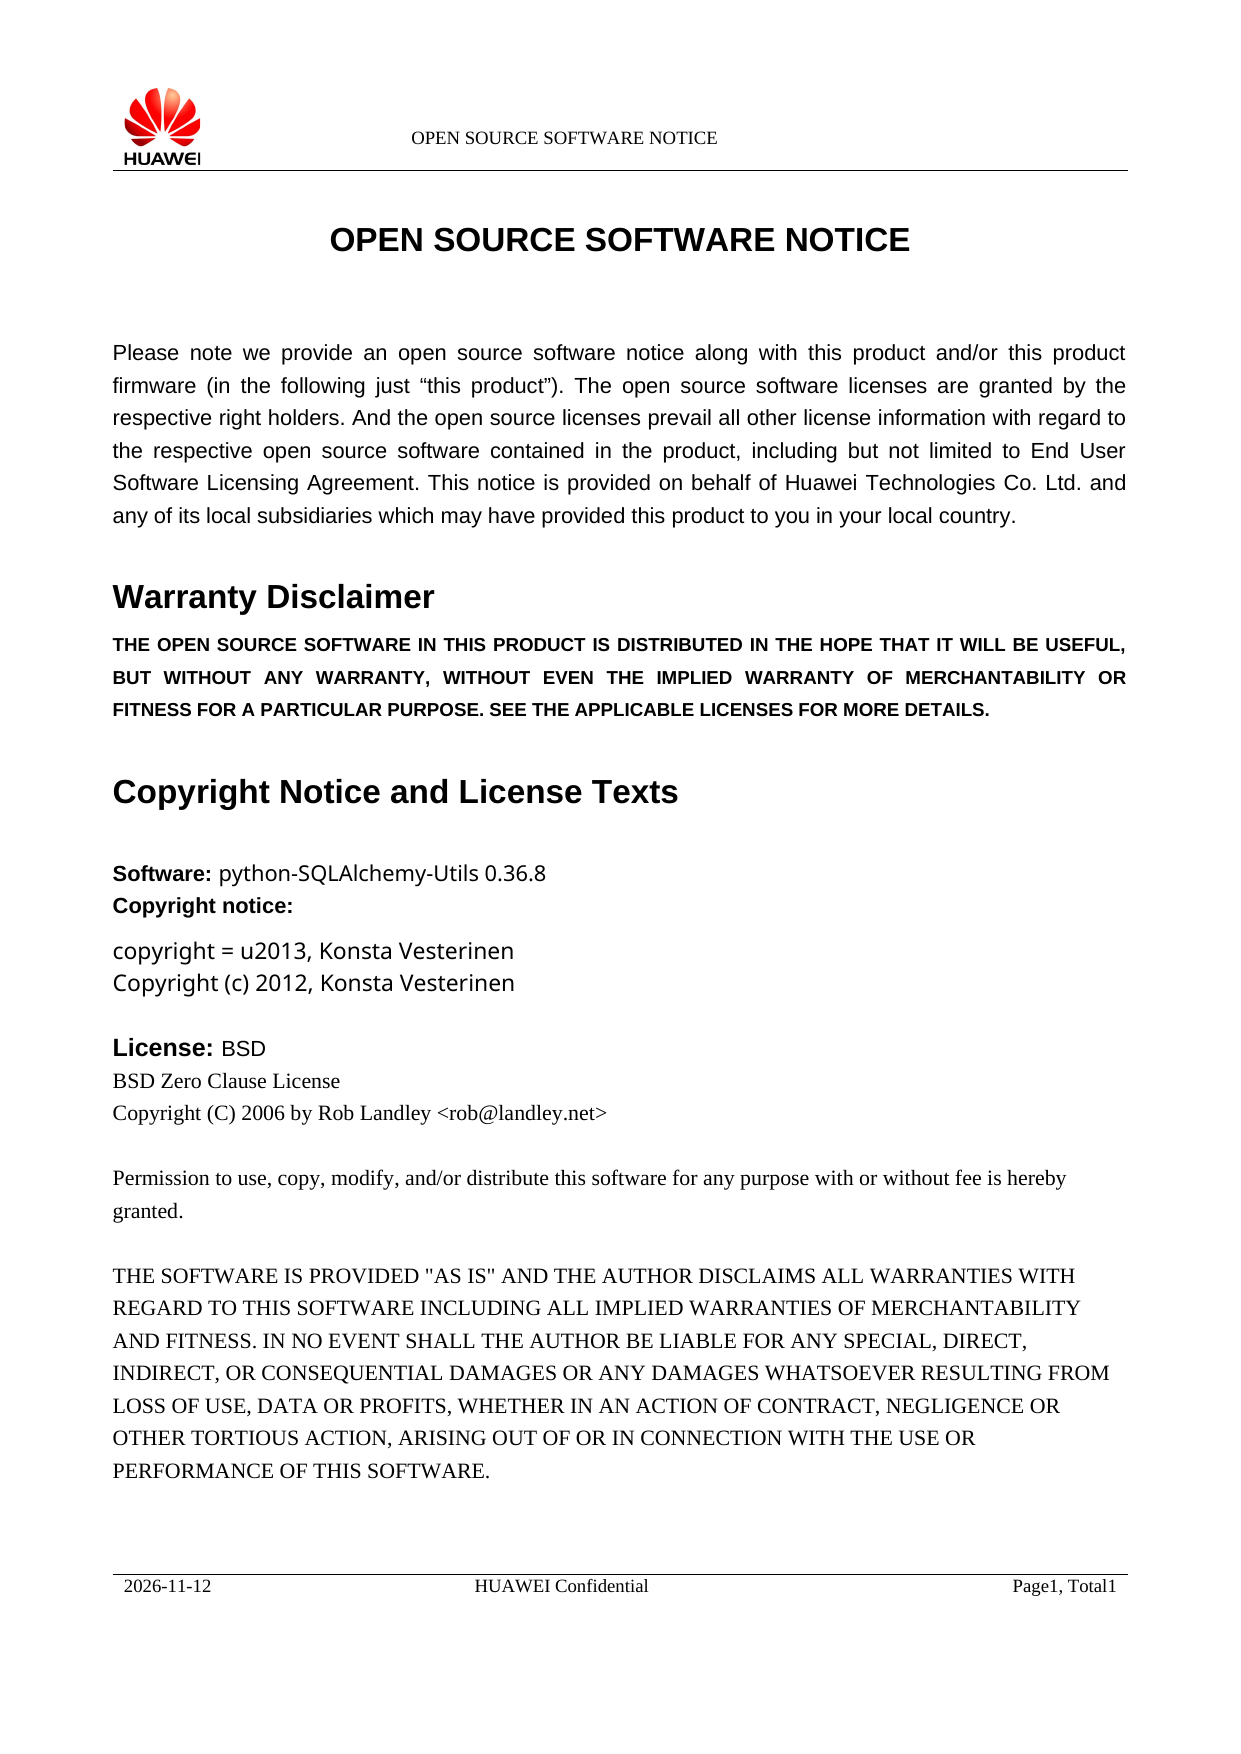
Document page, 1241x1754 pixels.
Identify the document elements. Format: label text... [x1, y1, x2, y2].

text The open source software in this product is distributed in the hope that it will be useful, but WITHOUT ANY WARRANTY, without even the implied warranty of MERCHANTABILITY or FITNESS FOR A PARTICULAR PURPOSE. See the applicable licenses for more details. [112, 629, 1128, 726]
text Copyright Notice and License Texts [112, 759, 1128, 824]
picture [124, 88, 201, 165]
text Copyright notice: [112, 889, 1128, 921]
text License: BSD [112, 1031, 1128, 1064]
text Warranty Disclaimer [112, 564, 1128, 629]
title Software: python-SQLAlchemy-Utils 0.36.8 [112, 856, 1128, 889]
text BSD Zero Clause License Copyright (C) 2006 by Rob Landley <rob@landley.net> Permission to use, copy, modify, and/or distribute this software for any purpose with or without fee is hereby granted. THE SOFTWARE IS PROVIDED "AS IS" AND THE AUTHOR DISCLAIMS ALL WARRANTIES WITH REGARD TO THIS SOFTWARE INCLUDING ALL IMPLIED WARRANTIES OF MERCHANTABILITY AND FITNESS. IN NO EVENT SHALL THE AUTHOR BE LIABLE FOR ANY SPECIAL, DIRECT, INDIRECT, OR CONSEQUENTIAL DAMAGES OR ANY DAMAGES WHATSOEVER RESULTING FROM LOSS OF USE, DATA OR PROFITS, WHETHER IN AN ACTION OF CONTRACT, NEGLIGENCE OR OTHER TORTIOUS ACTION, ARISING OUT OF OR IN CONNECTION WITH THE USE OR PERFORMANCE OF THIS SOFTWARE. [112, 1064, 1128, 1519]
text Please note we provide an open source software notice along with this product and/or this product firmware (in the following just “this product”). The open source software licenses are granted by the respective right holders. And the open source licenses prevail all other license information with regard to the respective open source software contained in the product, including but not limited to End User Software Licensing Agreement. This notice is provided on behalf of Huawei Technologies Co. Ltd. and any of its local subsidiaries which may have provided this product to you in your local country. [112, 336, 1128, 531]
text OPEN SOURCE SOFTWARE NOTICE [112, 206, 1128, 271]
text copyright = u2013, Konsta Vesterinen Copyright (c) 2012, Konsta Vesterinen [112, 934, 1128, 1031]
